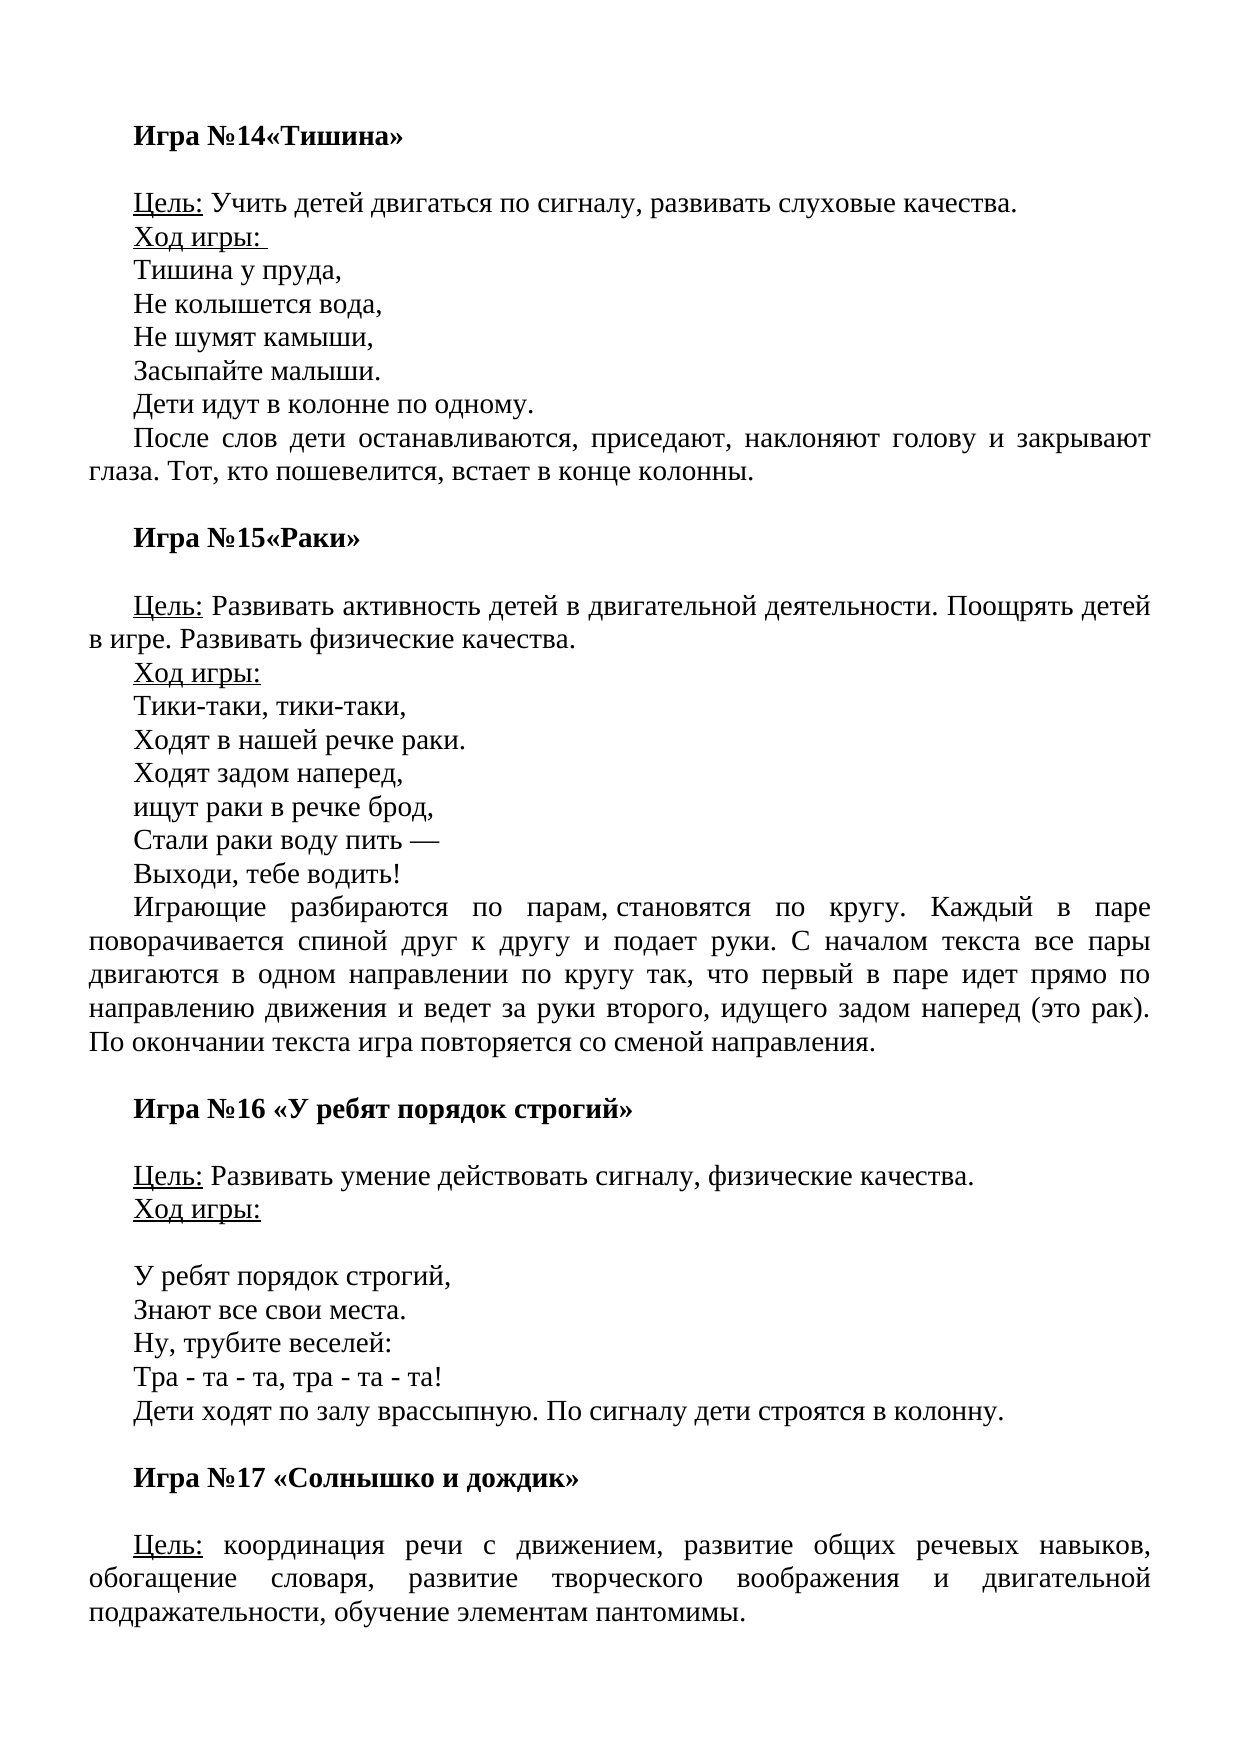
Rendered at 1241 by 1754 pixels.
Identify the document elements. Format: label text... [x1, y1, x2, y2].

text Ну, трубите веселей: [89, 1326, 1152, 1359]
text ищут раки в речке брод, [89, 789, 1152, 822]
text Цель: Развивать умение действовать сигналу, физические качества. [89, 1158, 1152, 1191]
text Тишина у пруда, [89, 252, 1152, 286]
text Знают все свои места. [89, 1292, 1152, 1326]
text Игра №14«Тишина» [89, 118, 1152, 152]
text Цель: Развивать активность детей в двигательной деятельности. Поощрять детей в игре. Развивать физические качества. [89, 588, 1152, 655]
text Ход игры: [89, 1191, 1152, 1225]
text Ход игры: [89, 655, 1152, 688]
text Играющие разбираются по парам, становятся по кругу. Каждый в паре поворачивается спиной друг к другу и подает руки. С началом текста все пары двигаются в одном направлении по кругу так, что первый в паре идет прямо по направлению движения и ведет за руки второго, идущего задом наперед (это рак). По окончании текста игра повторяется со сменой направления. [89, 889, 1152, 1057]
text Цель: координация речи с движением, развитие общих речевых навыков, обогащение словаря, развитие творческого воображения и двигательной подражательности, обучение элементам пантомимы. [89, 1527, 1152, 1627]
text Ходят в нашей речке раки. [89, 722, 1152, 755]
text Ход игры: [89, 219, 1152, 252]
text Не шумят камыши, [89, 319, 1152, 353]
text Тики-таки, тики-таки, [89, 688, 1152, 722]
text Дети ходят по залу врассыпную. По сигналу дети строятся в колонну. [89, 1393, 1152, 1426]
text Засыпайте малыши. [89, 353, 1152, 386]
text Цель: Учить детей двигаться по сигналу, развивать слуховые качества. [89, 185, 1152, 219]
text Дети идут в колонне по одному. [89, 386, 1152, 420]
text Тра - та - та, тра - та - та! [89, 1359, 1152, 1393]
text У ребят порядок строгий, [89, 1258, 1152, 1292]
text Ходят задом наперед, [89, 755, 1152, 789]
text Выходи, тебе водить! [89, 856, 1152, 889]
text Не колышется вода, [89, 286, 1152, 319]
text После слов дети останавливаются, приседают, наклоняют голову и закрывают глаза. Тот, кто пошевелится, встает в конце колонны. [89, 420, 1152, 487]
text Стали раки воду пить — [89, 822, 1152, 856]
text Игра №16 «У ребят порядок строгий» [89, 1091, 1152, 1124]
text Игра №15«Раки» [89, 521, 1152, 554]
text Игра №17 «Солнышко и дождик» [89, 1460, 1152, 1493]
